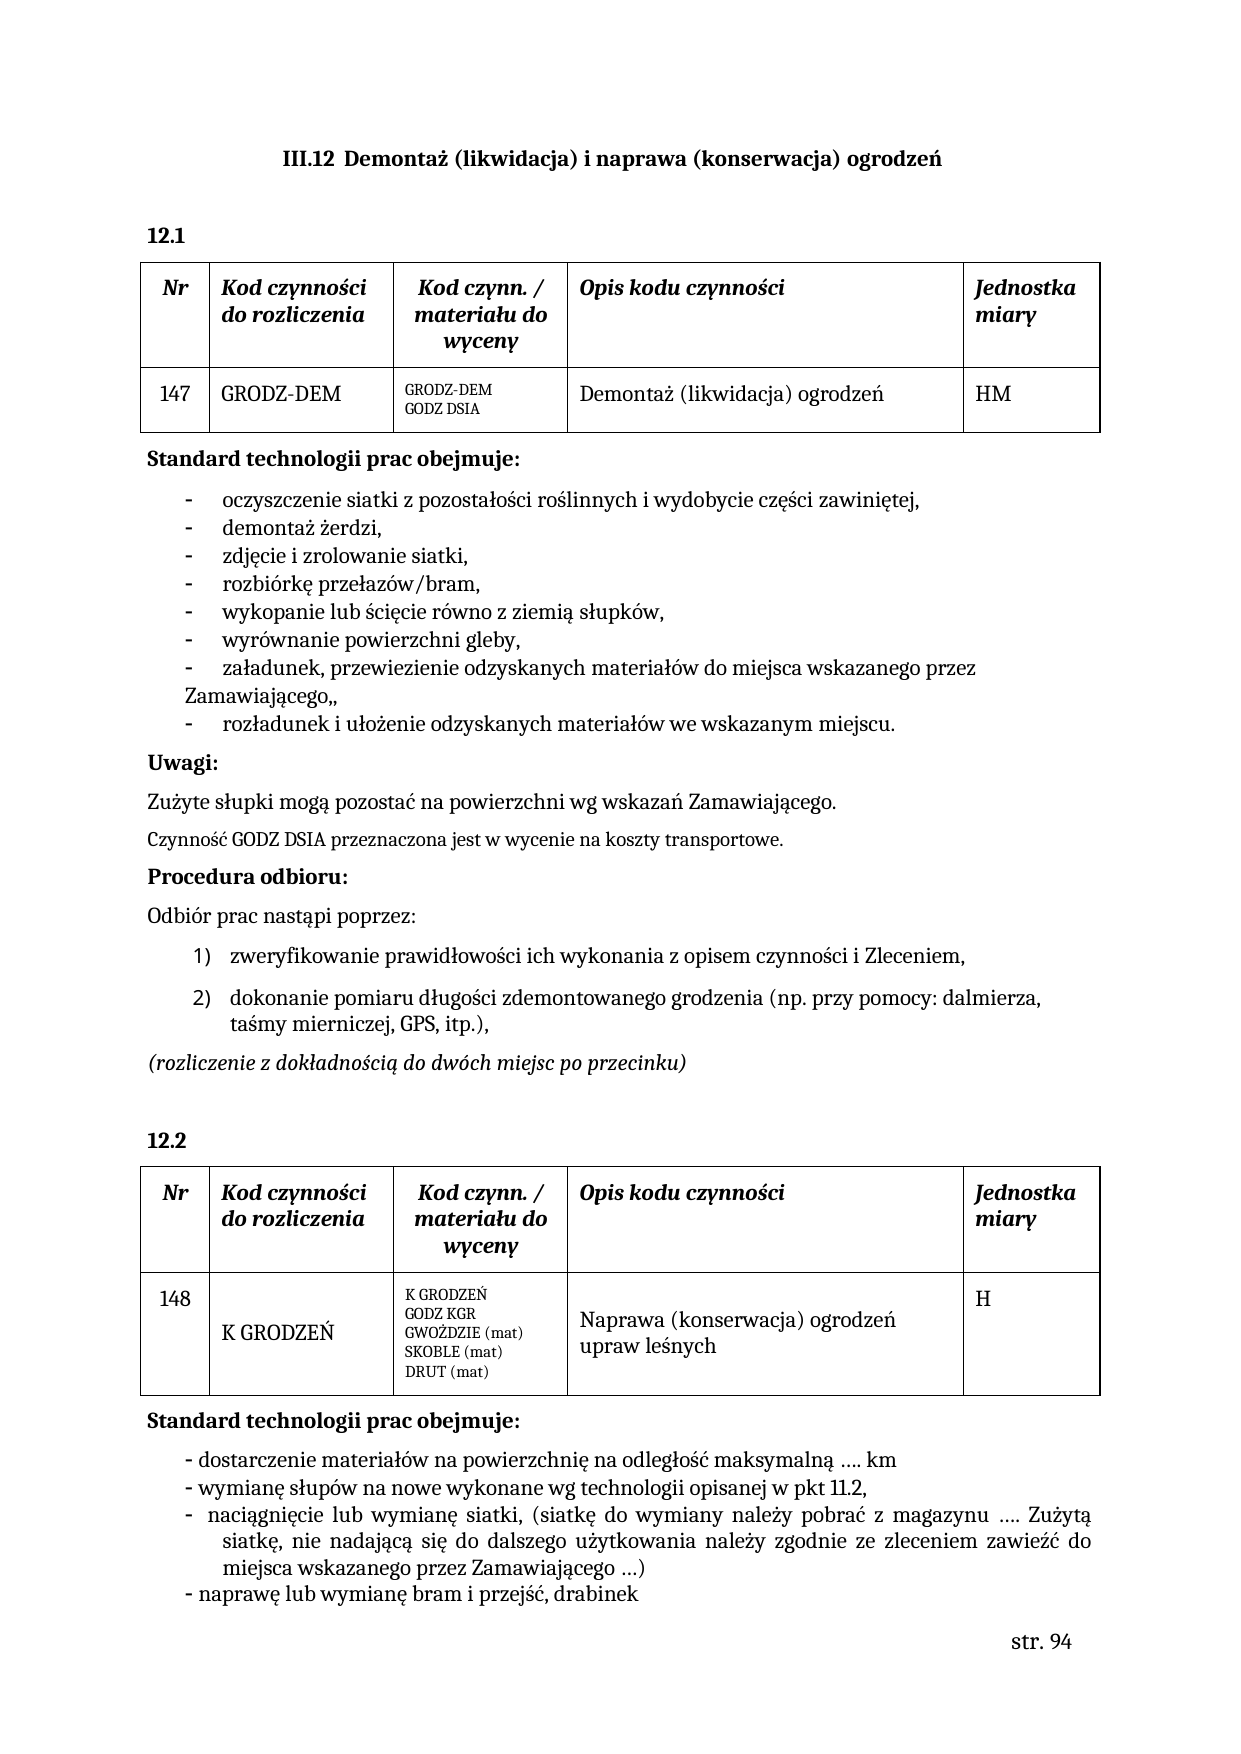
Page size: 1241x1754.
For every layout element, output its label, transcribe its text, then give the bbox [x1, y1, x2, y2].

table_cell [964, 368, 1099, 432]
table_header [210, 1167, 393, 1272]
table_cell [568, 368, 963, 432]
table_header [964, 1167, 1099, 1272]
text  rozładunek i ułożenie odzyskanych materiałów we wskazanym miejscu. [185, 709, 1119, 737]
text  wykopanie lub ścięcie równo z ziemią słupków, [185, 597, 1119, 625]
text 12.1 [147, 223, 1119, 249]
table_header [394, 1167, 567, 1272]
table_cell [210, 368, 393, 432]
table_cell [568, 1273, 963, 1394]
list zweryfikowanie prawidłowości ich wykonania z opisem czynności i Zleceniem, [192, 942, 1119, 970]
subtitle 12.2 [147, 1128, 1119, 1154]
subtitle Demontaż (likwidacja) i naprawa (konserwacja) ogrodzeń [282, 146, 1119, 172]
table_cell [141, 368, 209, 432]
text  załadunek, przewiezienie odzyskanych materiałów do miejsca wskazanego przez Zamawiającego,, [185, 653, 1119, 709]
subtitle Procedura odbioru: [147, 864, 1119, 890]
list dokonanie pomiaru długości zdemontowanego grodzenia (np. przy pomocy: dalmierza, taśmy mierniczej, GPS, itp.), [192, 983, 1093, 1037]
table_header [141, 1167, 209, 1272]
text Zużyte słupki mogą pozostać na powierzchni wg wskazań Zamawiającego. [147, 788, 1119, 815]
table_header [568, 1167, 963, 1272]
text  oczyszczenie siatki z pozostałości roślinnych i wydobycie części zawiniętej, [185, 484, 1119, 513]
text Standard technologii prac obejmuje: [147, 1408, 1119, 1434]
text  naciągnięcie lub wymianę siatki, (siatkę do wymiany należy pobrać z magazynu …. Zużytą siatkę, nie nadającą się do dalszego użytkowania należy zgodnie ze zleceniem zawieźć do miejsca wskazanego przez Zamawiającego …) [185, 1501, 1093, 1581]
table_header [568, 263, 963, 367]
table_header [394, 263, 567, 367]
text Czynność GODZ DSIA przeznaczona jest w wycenie na koszty transportowe. [147, 827, 1119, 851]
text Standard technologii prac obejmuje: [147, 446, 1119, 472]
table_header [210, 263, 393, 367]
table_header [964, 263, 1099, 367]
text Odbiór prac nastąpi poprzez: [147, 903, 1119, 929]
text  rozbiórkę przełazów/bram, [185, 569, 1119, 597]
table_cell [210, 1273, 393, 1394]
text  dostarczenie materiałów na powierzchnię na odległość maksymalną …. km [185, 1447, 1119, 1473]
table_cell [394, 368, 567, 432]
text  wyrównanie powierzchni gleby, [185, 625, 1119, 653]
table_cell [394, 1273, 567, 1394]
text  wymianę słupów na nowe wykonane wg technologii opisanej w pkt 11.2, [185, 1473, 1119, 1501]
text  zdjęcie i zrolowanie siatki, [185, 541, 1119, 569]
text  naprawę lub wymianę bram i przejść, drabinek [185, 1581, 1119, 1607]
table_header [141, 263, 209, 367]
subtitle Uwagi: [147, 750, 1119, 776]
text  demontaż żerdzi, [185, 513, 1119, 541]
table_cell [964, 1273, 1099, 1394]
text (rozliczenie z dokładnością do dwóch miejsc po przecinku) [147, 1050, 1119, 1076]
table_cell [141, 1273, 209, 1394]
